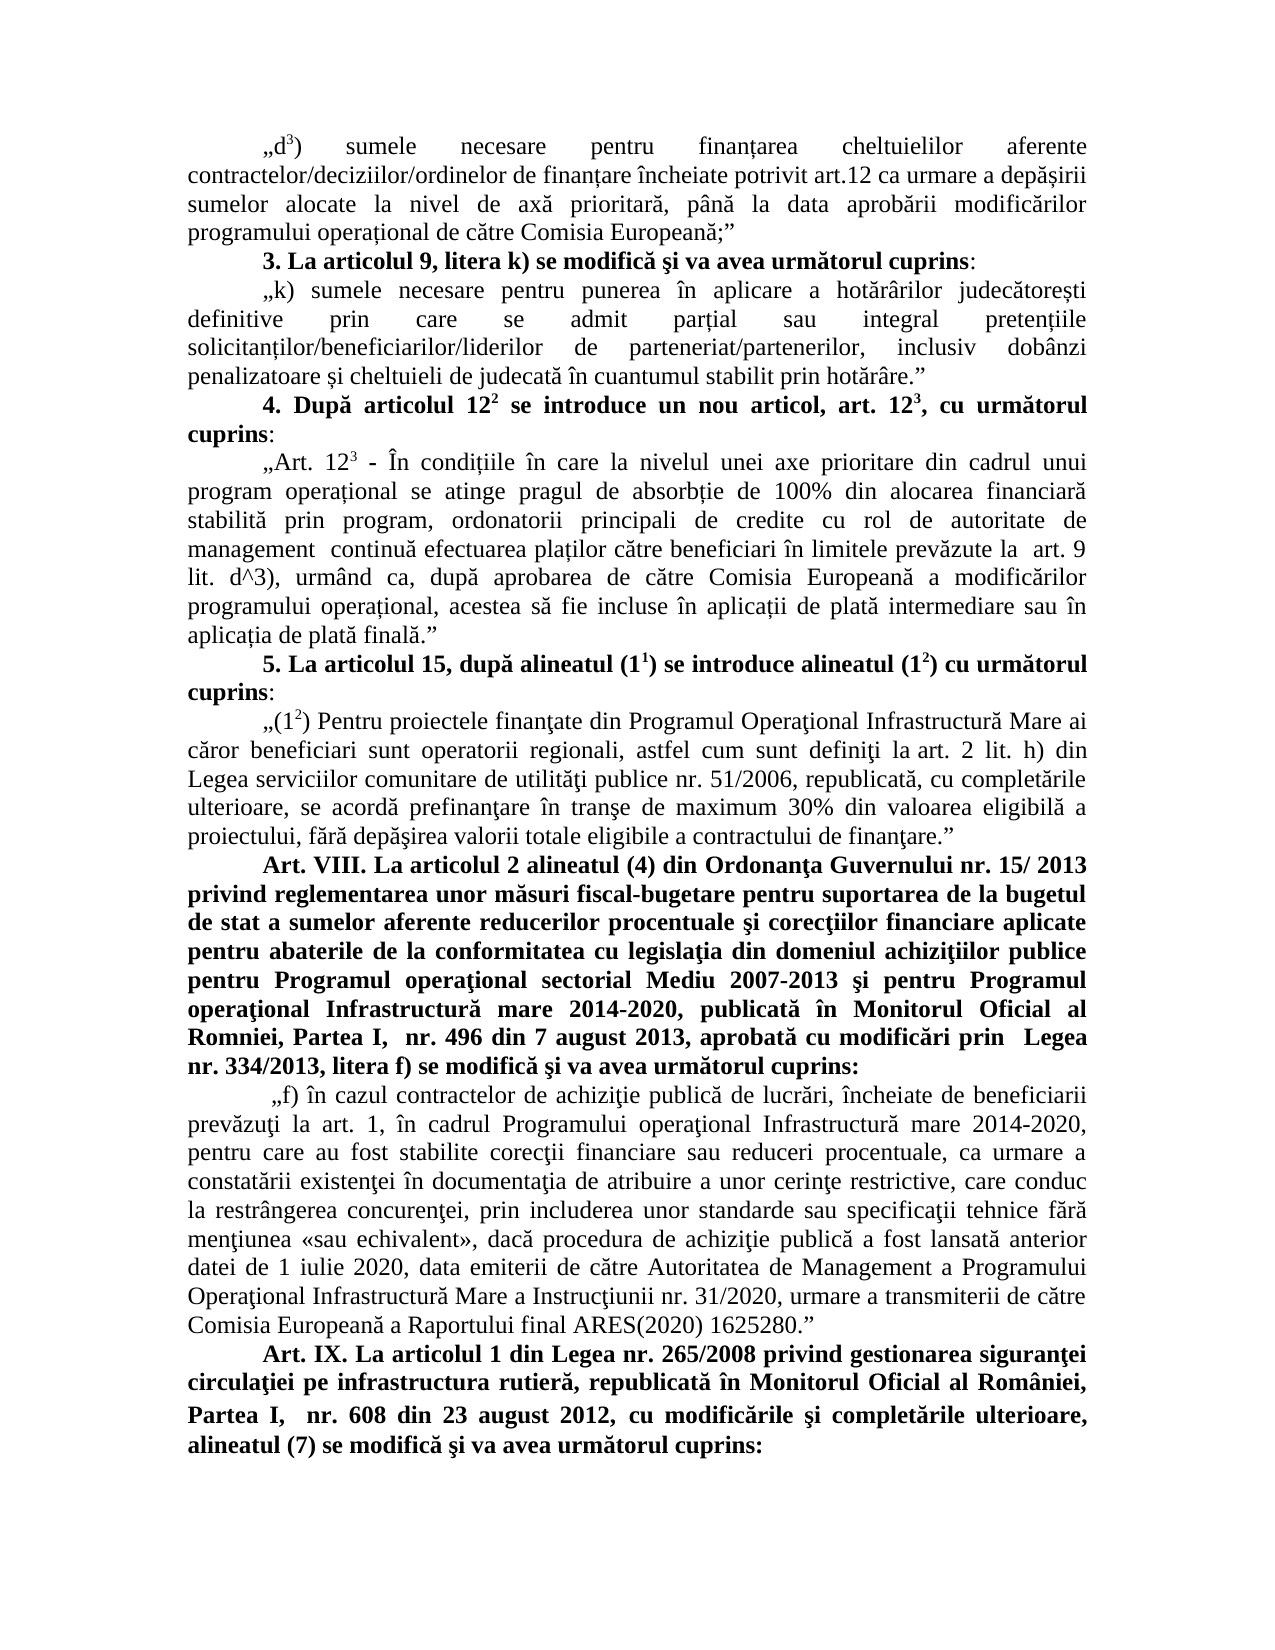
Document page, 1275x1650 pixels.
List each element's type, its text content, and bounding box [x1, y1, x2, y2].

text 3. La articolul 9, litera k) se modifică şi va avea următorul cuprins: [187, 246, 1087, 275]
text „f) în cazul contractelor de achiziţie publică de lucrări, încheiate de beneficiarii prevăzuţi la art. 1, în cadrul Programului operaţional Infrastructură mare 2014-2020, pentru care au fost stabilite corecţii financiare sau reduceri procentuale, ca urmare a constatării existenţei în documentaţia de atribuire a unor cerinţe restrictive, care conduc la restrângerea concurenţei, prin includerea unor standarde sau specificaţii tehnice fără menţiunea «sau echivalent», dacă procedura de achiziţie publică a fost lansată anterior datei de 1 iulie 2020, data emiterii de către Autoritatea de Management a Programului Operaţional Infrastructură Mare a Instrucţiunii nr. 31/2020, urmare a transmiterii de către Comisia Europeană a Raportului final ARES(2020) 1625280.” [187, 1080, 1087, 1339]
text „Art. 123 - În condițiile în care la nivelul unei axe prioritare din cadrul unui program operațional se atinge pragul de absorbție de 100% din alocarea financiară stabilită prin program, ordonatorii principali de credite cu rol de autoritate de management continuă efectuarea plaților către beneficiari în limitele prevăzute la art. 9 lit. d^3), urmând ca, după aprobarea de către Comisia Europeană a modificărilor programului operațional, acestea să fie incluse în aplicații de plată intermediare sau în aplicația de plată finală.” [187, 447, 1087, 649]
text 5. La articolul 15, după alineatul (11) se introduce alineatul (12) cu următorul cuprins: [187, 649, 1087, 706]
text „(12) Pentru proiectele finanţate din Programul Operaţional Infrastructură Mare ai căror beneficiari sunt operatorii regionali, astfel cum sunt definiţi la art. 2 lit. h) din Legea serviciilor comunitare de utilităţi publice nr. 51/2006, republicată, cu completările ulterioare, se acordă prefinanţare în tranşe de maximum 30% din valoarea eligibilă a proiectului, fără depăşirea valorii totale eligibile a contractului de finanţare.” [187, 706, 1087, 850]
text „k) sumele necesare pentru punerea în aplicare a hotărârilor judecătorești definitive prin care se admit parțial sau integral pretențiile solicitanților/beneficiarilor/liderilor de parteneriat/partenerilor, inclusiv dobânzi penalizatoare și cheltuieli de judecată în cuantumul stabilit prin hotărâre.” [187, 275, 1087, 390]
text „d3) sumele necesare pentru finanțarea cheltuielilor aferente contractelor/deciziilor/ordinelor de finanțare încheiate potrivit art.12 ca urmare a depășirii sumelor alocate la nivel de axă prioritară, până la data aprobării modificărilor programului operațional de către Comisia Europeană;” [187, 131, 1087, 246]
text Art. VIII. La articolul 2 alineatul (4) din Ordonanţa Guvernului nr. 15/ 2013 privind reglementarea unor măsuri fiscal-bugetare pentru suportarea de la bugetul de stat a sumelor aferente reducerilor procentuale şi corecţiilor financiare aplicate pentru abaterile de la conformitatea cu legislaţia din domeniul achiziţiilor publice pentru Programul operaţional sectorial Mediu 2007-2013 şi pentru Programul operaţional Infrastructură mare 2014-2020, publicată în Monitorul Oficial al Romniei, Partea I, nr. 496 din 7 august 2013, aprobată cu modificări prin Legea nr. 334/2013, litera f) se modifică şi va avea următorul cuprins: [187, 850, 1087, 1080]
text Art. IX. La articolul 1 din Legea nr. 265/2008 privind gestionarea siguranţei circulaţiei pe infrastructura rutieră, republicată în Monitorul Oficial al României, Partea I, nr. 608 din 23 august 2012, cu modificările şi completările ulterioare, alineatul (7) se modifică şi va avea următorul cuprins: [187, 1339, 1087, 1458]
text 4. După articolul 122 se introduce un nou articol, art. 123, cu următorul cuprins: [187, 390, 1087, 447]
